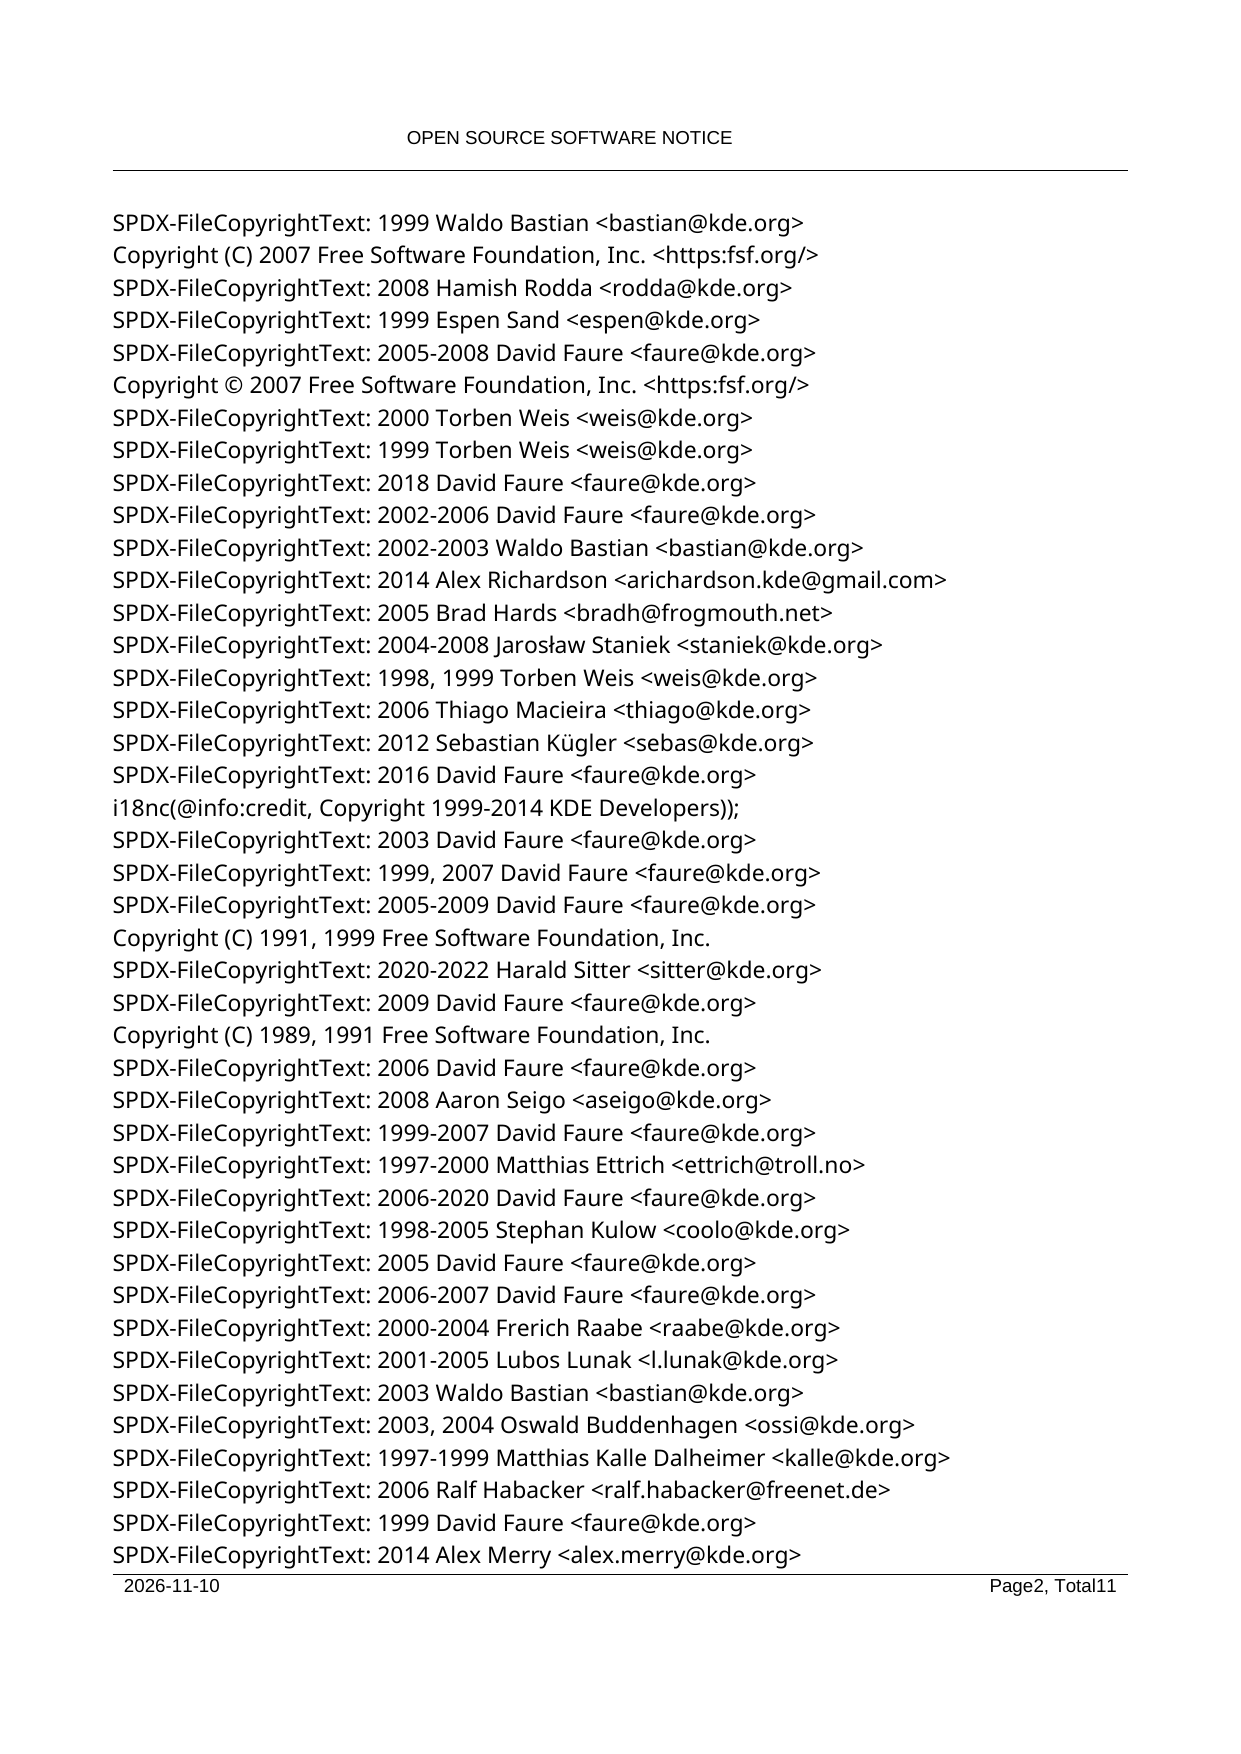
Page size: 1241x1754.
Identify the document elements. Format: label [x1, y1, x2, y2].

text [112, 206, 1128, 1571]
